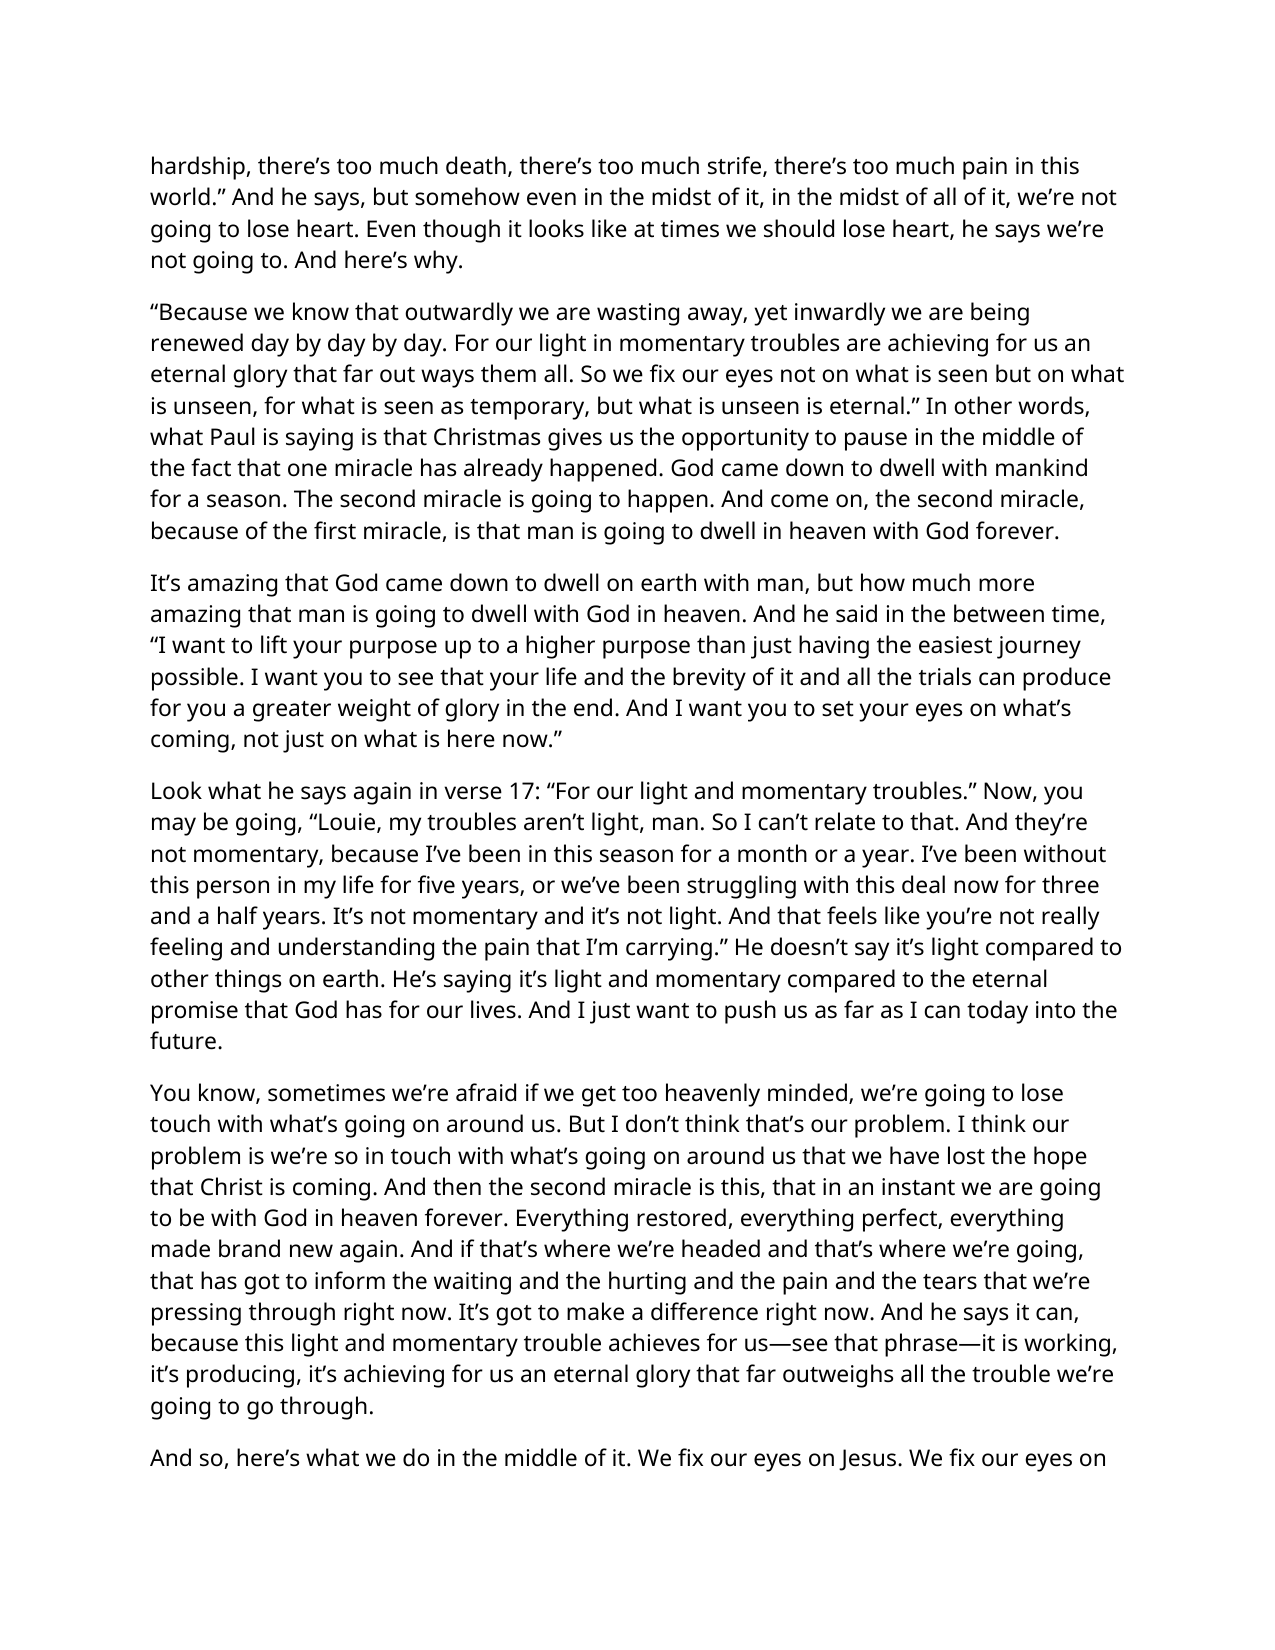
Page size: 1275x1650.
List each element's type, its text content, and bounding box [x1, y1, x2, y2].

text “Because we know that outwardly we are wasting away, yet inwardly we are being renewed day by day by day. For our light in momentary troubles are achieving for us an eternal glory that far out ways them all. So we fix our eyes not on what is seen but on what is unseen, for what is seen as temporary, but what is unseen is eternal.” In other words, what Paul is saying is that Christmas gives us the opportunity to pause in the middle of the fact that one miracle has already happened. God came down to dwell with mankind for a season. The second miracle is going to happen. And come on, the second miracle, because of the first miracle, is that man is going to dwell in heaven with God forever. [150, 296, 1125, 546]
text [150, 1442, 1125, 1473]
text Look what he says again in verse 17: “For our light and momentary troubles.” Now, you may be going, “Louie, my troubles aren’t light, man. So I can’t relate to that. And they’re not momentary, because I’ve been in this season for a month or a year. I’ve been without this person in my life for five years, or we’ve been struggling with this deal now for three and a half years. It’s not momentary and it’s not light. And that feels like you’re not really feeling and understanding the pain that I’m carrying.” He doesn’t say it’s light compared to other things on earth. He’s saying it’s light and momentary compared to the eternal promise that God has for our lives. And I just want to push us as far as I can today into the future. [150, 775, 1125, 1056]
text You know, sometimes we’re afraid if we get too heavenly minded, we’re going to lose touch with what’s going on around us. But I don’t think that’s our problem. I think our problem is we’re so in touch with what’s going on around us that we have lost the hope that Christ is coming. And then the second miracle is this, that in an instant we are going to be with God in heaven forever. Everything restored, everything perfect, everything made brand new again. And if that’s where we’re headed and that’s where we’re going, that has got to inform the waiting and the hurting and the pain and the tears that we’re pressing through right now. It’s got to make a difference right now. And he says it can, because this light and momentary trouble achieves for us—see that phrase—it is working, it’s producing, it’s achieving for us an eternal glory that far outweighs all the trouble we’re going to go through. [150, 1077, 1125, 1421]
text It’s amazing that God came down to dwell on earth with man, but how much more amazing that man is going to dwell with God in heaven. And he said in the between time, “I want to lift your purpose up to a higher purpose than just having the easiest journey possible. I want you to see that your life and the brevity of it and all the trials can produce for you a greater weight of glory in the end. And I want you to set your eyes on what’s coming, not just on what is here now.” [150, 567, 1125, 754]
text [150, 150, 1125, 275]
